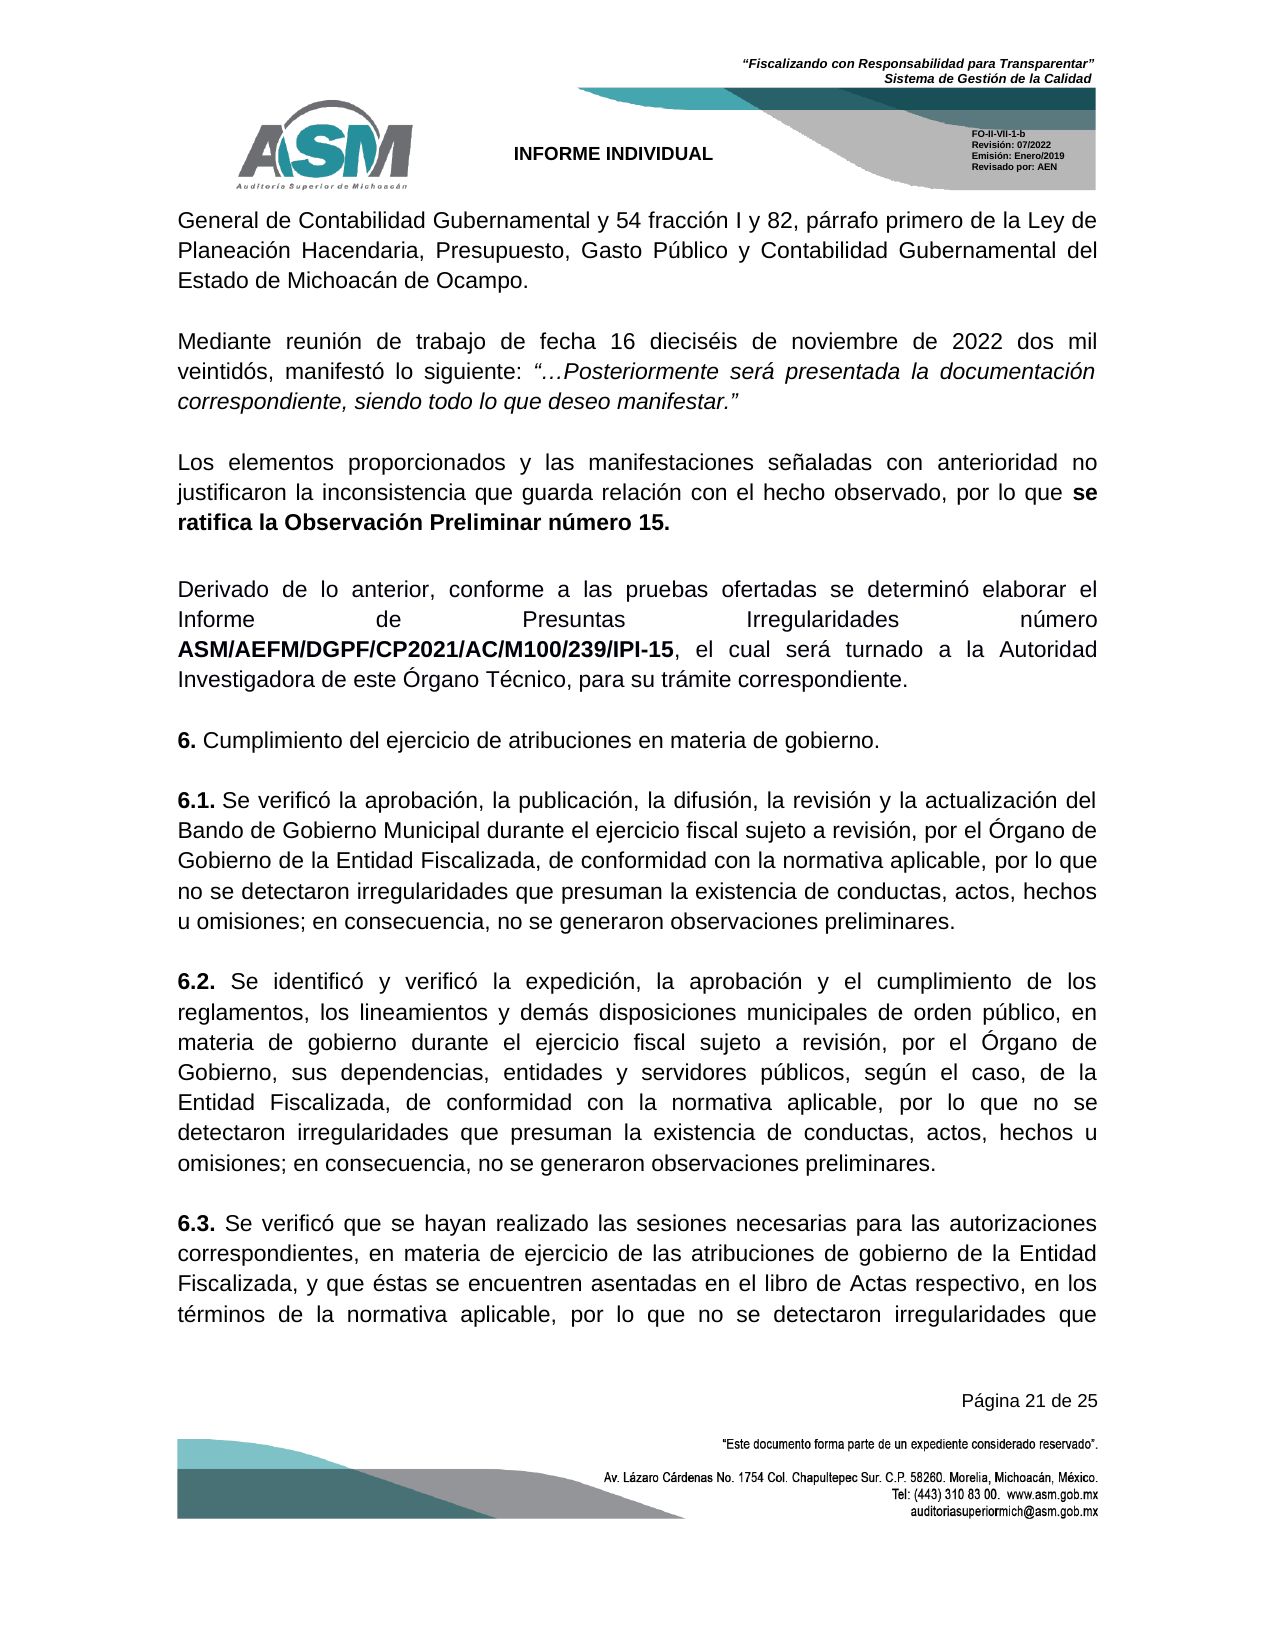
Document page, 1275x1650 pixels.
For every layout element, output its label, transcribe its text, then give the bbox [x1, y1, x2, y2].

text Derivado de lo anterior, conforme a las pruebas ofertadas se determinó elaborar el Informe de Presuntas Irregularidades número ASM/AEFM/DGPF/CP2021/AC/M100/239/IPI-15, el cual será turnado a la Autoridad Investigadora de este Órgano Técnico, para su trámite correspondiente. [177, 576, 1098, 692]
text 6.2. Se identificó y verificó la expedición, la aprobación y el cumplimiento de los reglamentos, los lineamientos y demás disposiciones municipales de orden público, en materia de gobierno durante el ejercicio fiscal sujeto a revisión, por el Órgano de Gobierno, sus dependencias, entidades y servidores públicos, según el caso, de la Entidad Fiscalizada, de conformidad con la normativa aplicable, por lo que no se detectaron irregularidades que presuman la existencia de conductas, actos, hechos u omisiones; en consecuencia, no se generaron observaciones preliminares. [177, 968, 1098, 1176]
text 6. Cumplimiento del ejercicio de atribuciones en materia de gobierno. [177, 727, 1098, 753]
text Mediante reunión de trabajo de fecha 16 dieciséis de noviembre de 2022 dos mil veintidós, manifestó lo siguiente: “…Posteriormente será presentada la documentación correspondiente, siendo todo lo que deseo manifestar.” [177, 328, 1098, 414]
text Los elementos proporcionados y las manifestaciones señaladas con anterioridad no justificaron la inconsistencia que guarda relación con el hecho observado, por lo que se ratifica la Observación Preliminar número 15. [177, 448, 1098, 535]
picture [177, 1439, 1098, 1519]
text 6.1. Se verificó la aprobación, la publicación, la difusión, la revisión y la actualización del Bando de Gobierno Municipal durante el ejercicio fiscal sujeto a revisión, por el Órgano de Gobierno de la Entidad Fiscalizada, de conformidad con la normativa aplicable, por lo que no se detectaron irregularidades que presuman la existencia de conductas, actos, hechos u omisiones; en consecuencia, no se generaron observaciones preliminares. [177, 787, 1098, 934]
